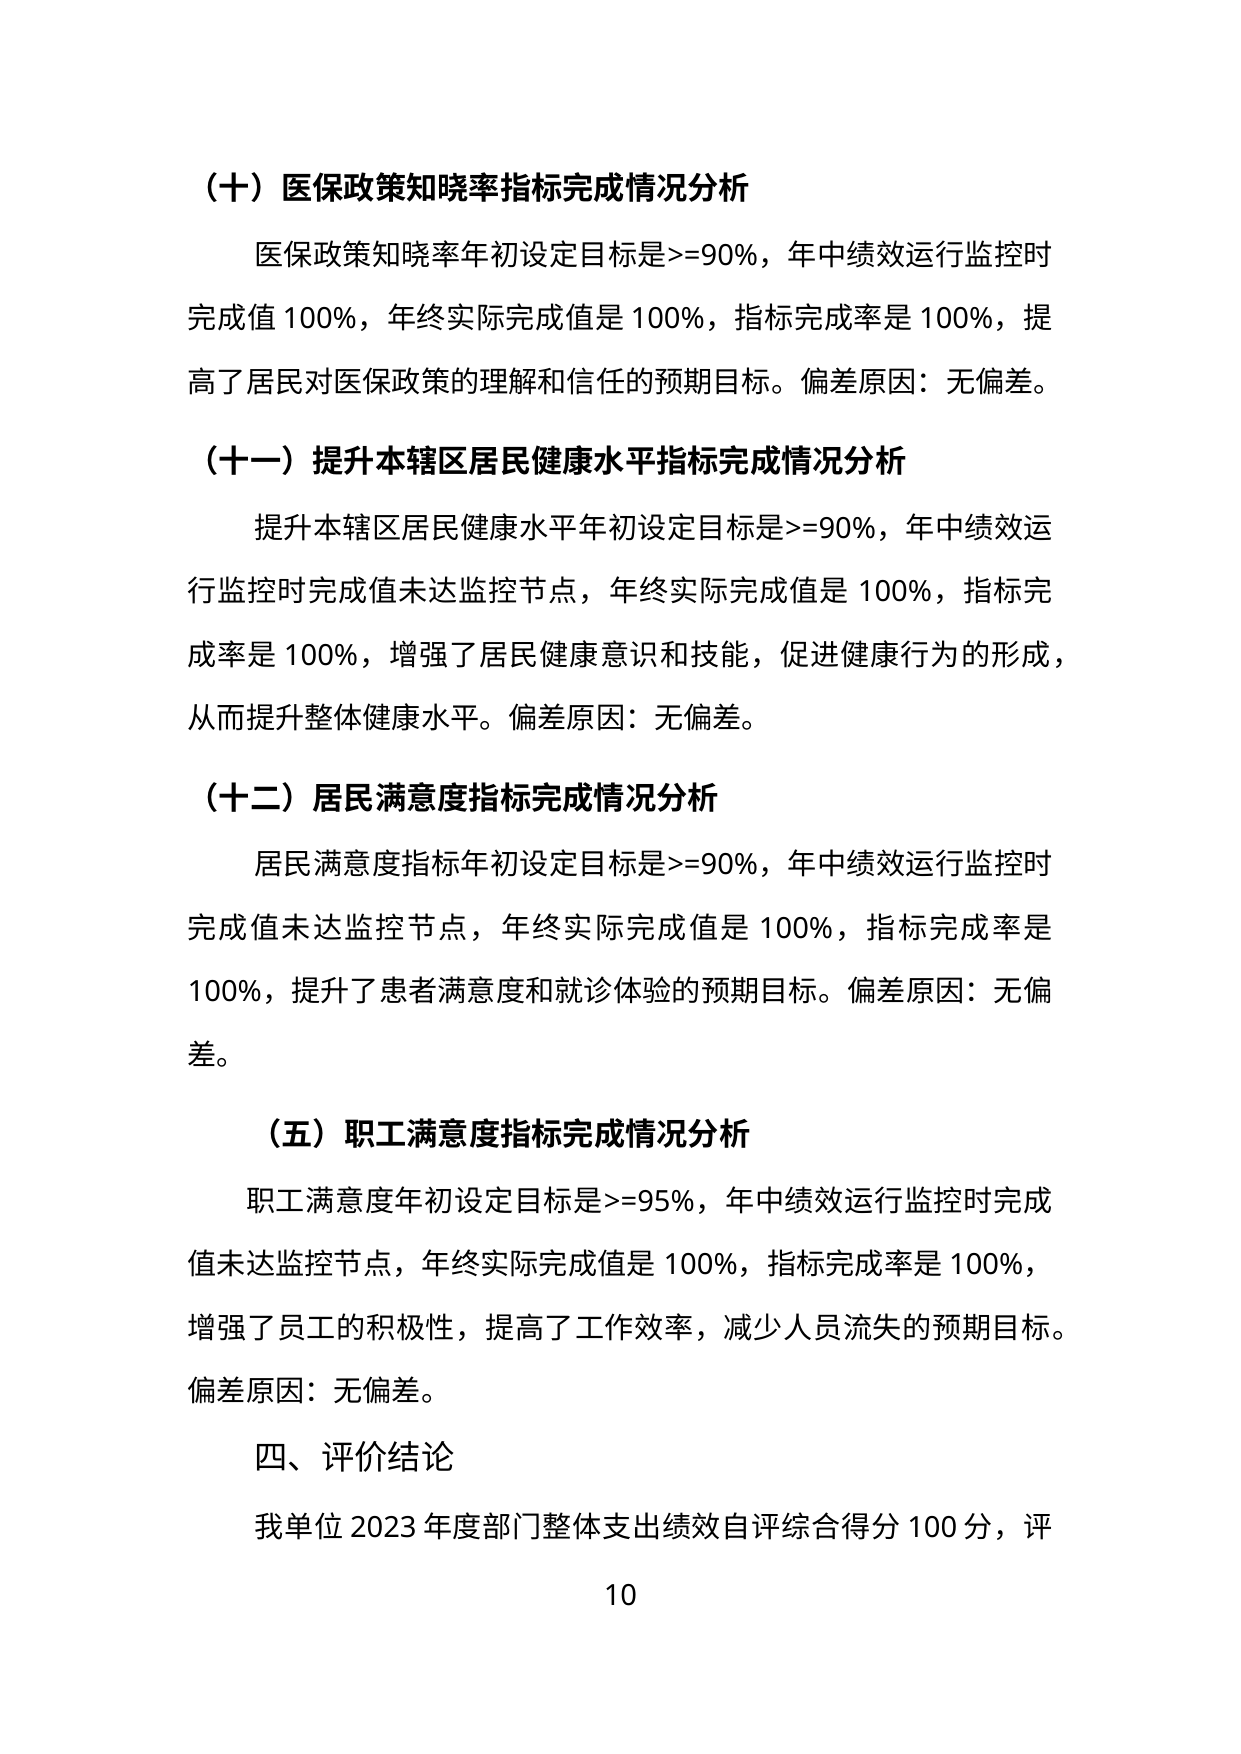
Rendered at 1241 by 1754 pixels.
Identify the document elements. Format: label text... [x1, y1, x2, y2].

text 职工满意度年初设定目标是>=95%，年中绩效运行监控时完成值未达监控节点，年终实际完成值是100%，指标完成率是100%，增强了员工的积极性，提高了工作效率，减少人员流失的预期目标。偏差原因：无偏差。 [187, 1177, 1053, 1410]
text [187, 1503, 1053, 1546]
text 居民满意度指标年初设定目标是>=90%，年中绩效运行监控时完成值未达监控节点，年终实际完成值是100%，指标完成率是100%，提升了患者满意度和就诊体验的预期目标。偏差原因：无偏差。 [187, 841, 1053, 1074]
subtitle （十一）提升本辖区居民健康水平指标完成情况分析 [187, 436, 1053, 482]
subtitle （十二）居民满意度指标完成情况分析 [187, 773, 1053, 818]
subtitle （十）医保政策知晓率指标完成情况分析 [187, 163, 1053, 209]
text 医保政策知晓率年初设定目标是>=90%，年中绩效运行监控时完成值100%，年终实际完成值是100%，指标完成率是100%，提高了居民对医保政策的理解和信任的预期目标。偏差原因：无偏差。 [187, 231, 1053, 401]
subtitle 职工满意度指标完成情况分析 [187, 1109, 1053, 1154]
text 提升本辖区居民健康水平年初设定目标是>=90%，年中绩效运行监控时完成值未达监控节点，年终实际完成值是100%，指标完成率是100%，增强了居民健康意识和技能，促进健康行为的形成，从而提升整体健康水平。偏差原因：无偏差。 [187, 504, 1053, 737]
subtitle 四、评价结论 [187, 1431, 1053, 1479]
